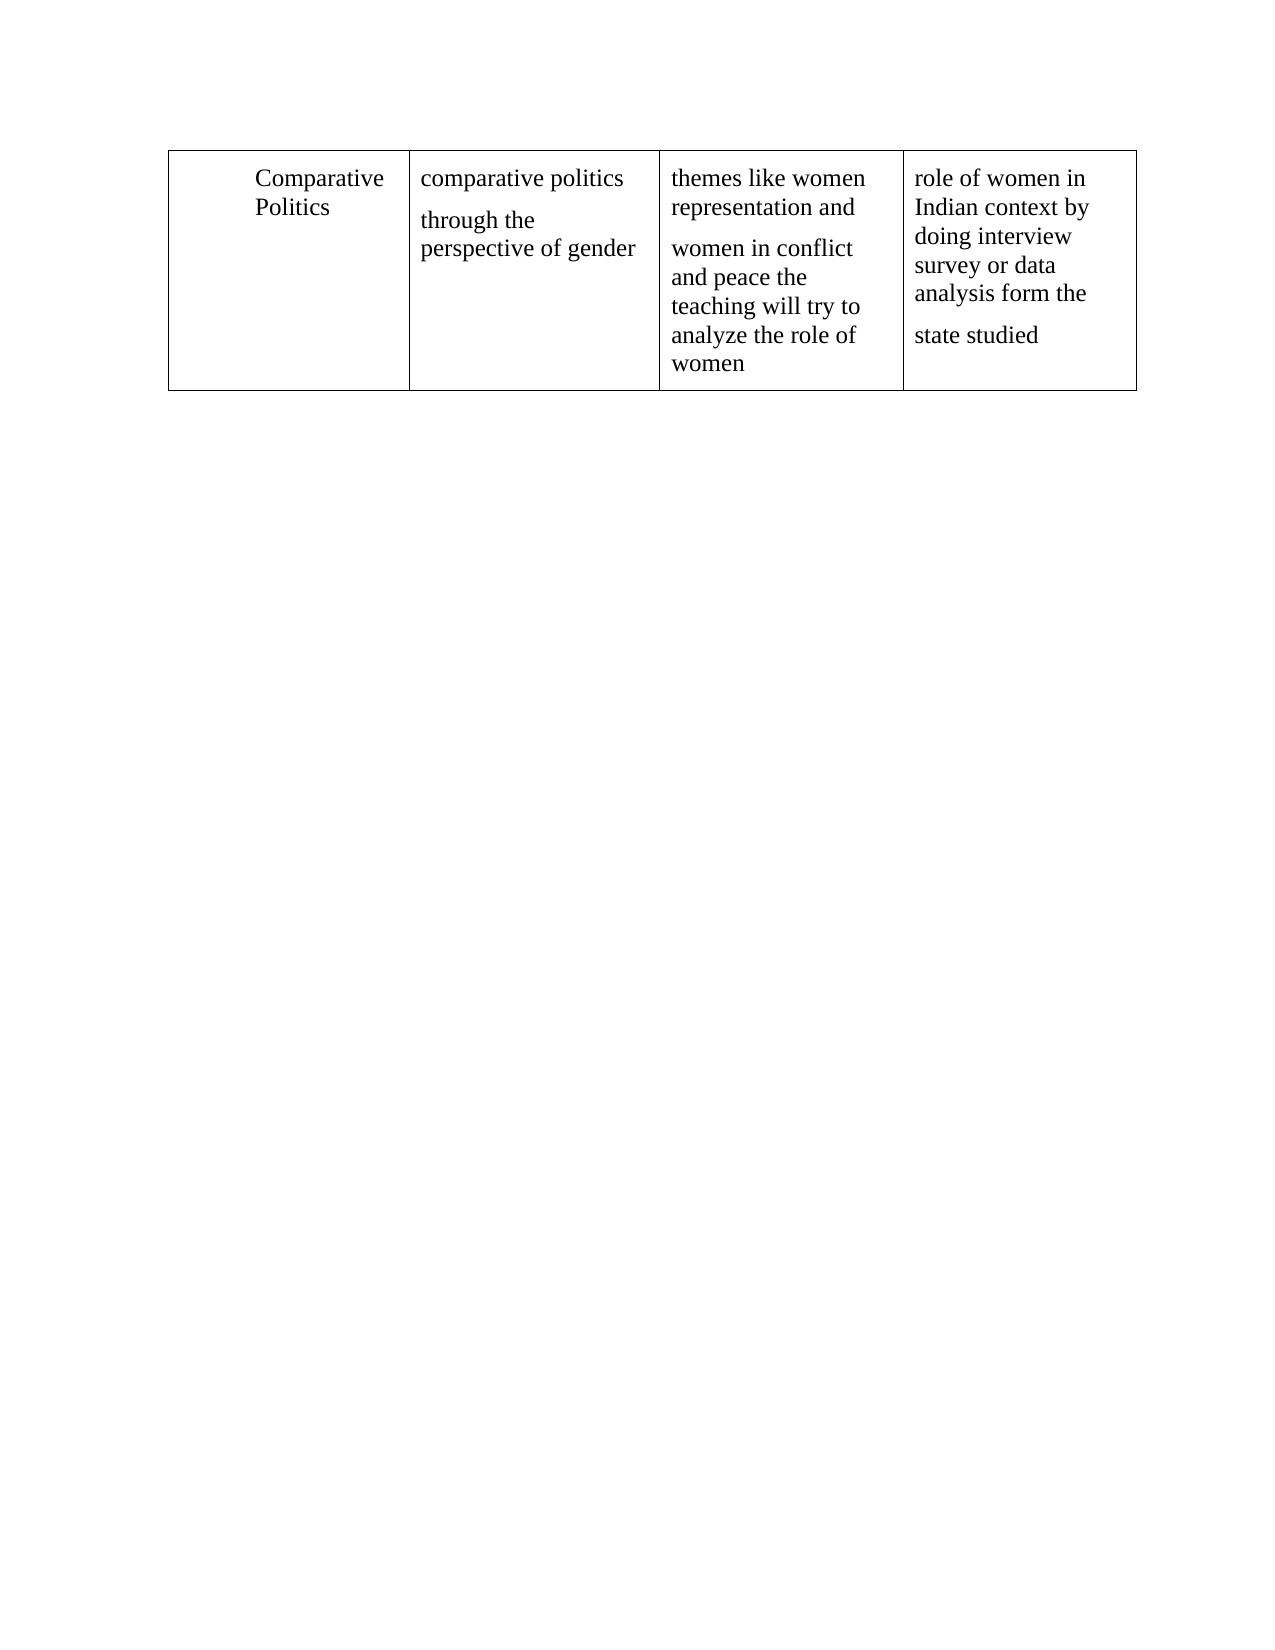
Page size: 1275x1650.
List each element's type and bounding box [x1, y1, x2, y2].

table_cell [169, 151, 409, 390]
table_cell [660, 151, 903, 390]
table_cell [410, 151, 659, 390]
table_cell [904, 151, 1136, 390]
